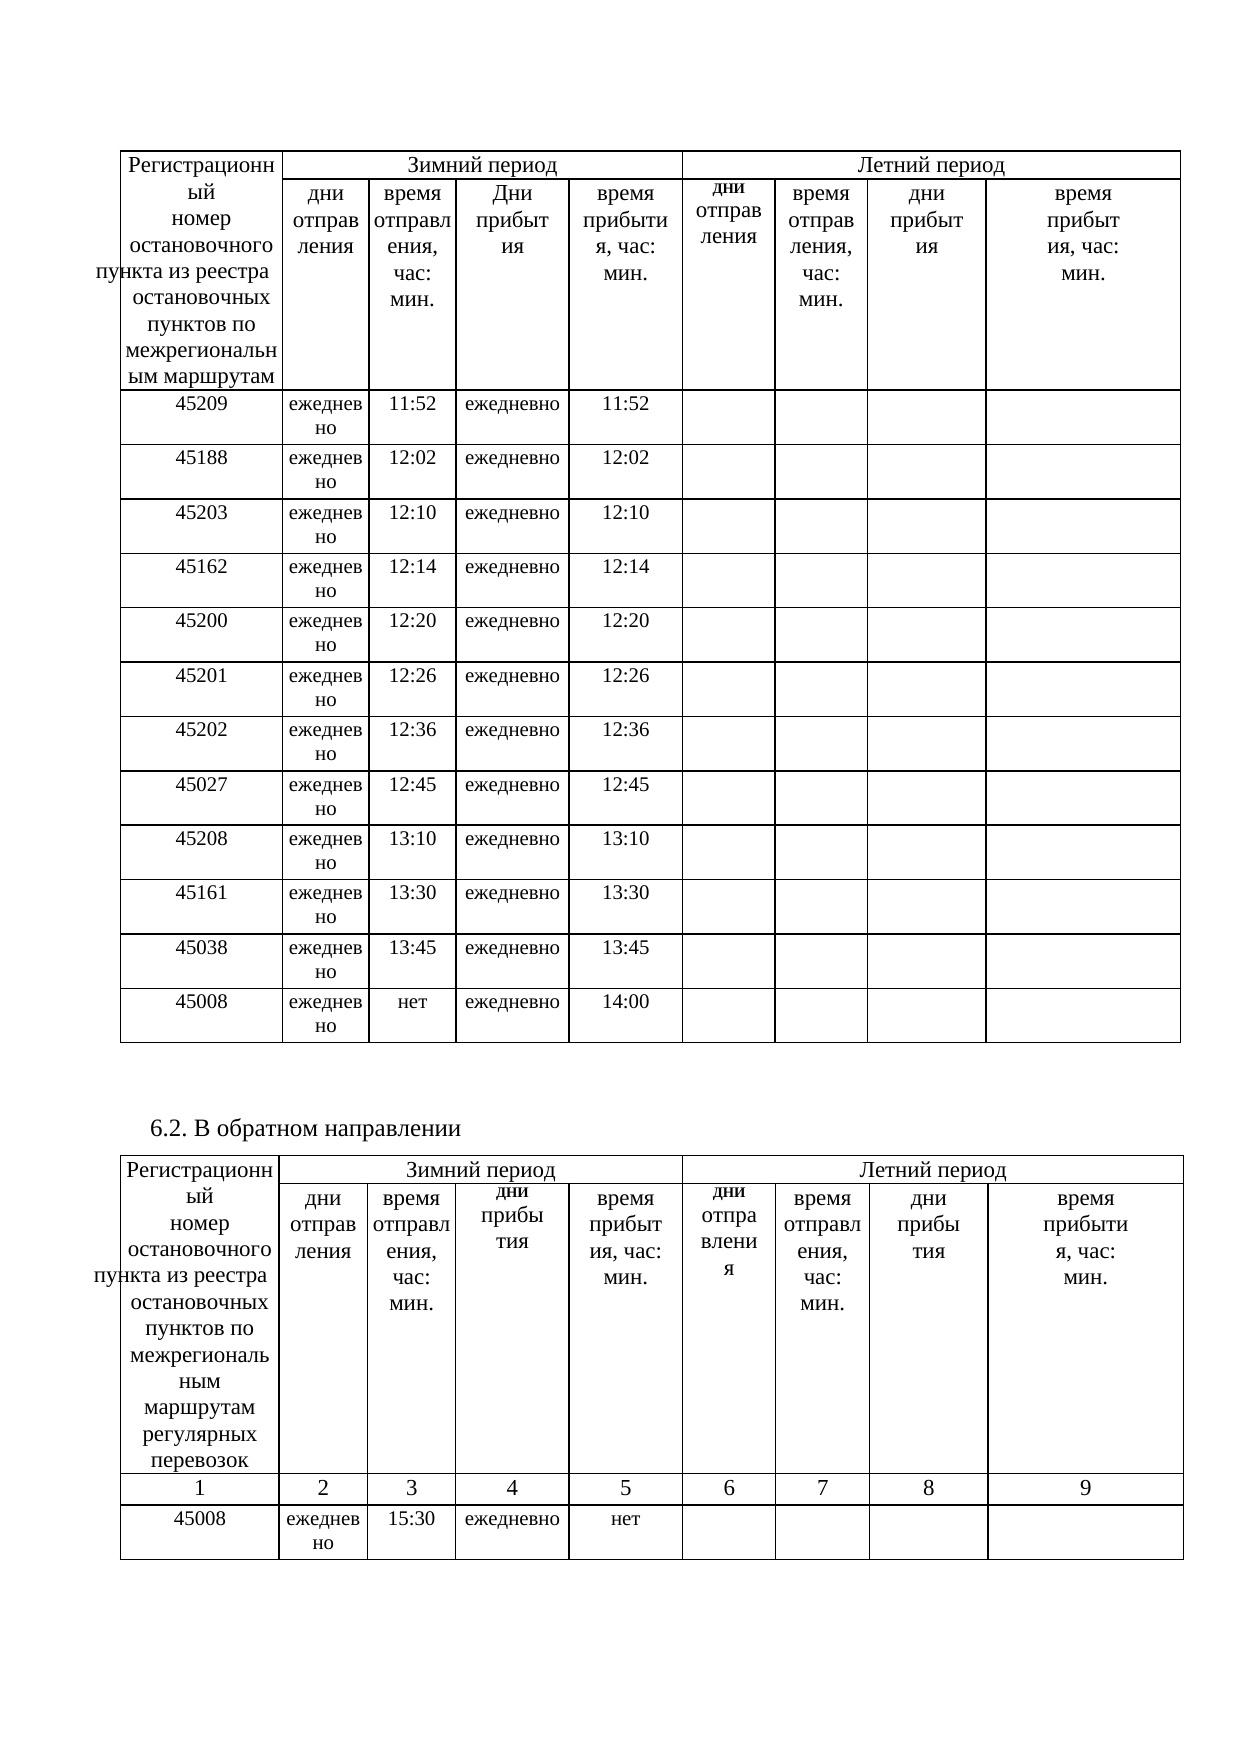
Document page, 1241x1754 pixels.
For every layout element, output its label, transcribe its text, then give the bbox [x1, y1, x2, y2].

table_cell 45008 [121, 1506, 278, 1559]
table_cell [868, 717, 985, 770]
table_cell 12:10 [570, 500, 682, 552]
table_cell время прибыт ия, час: мин. [570, 1184, 682, 1472]
table_cell [683, 608, 774, 661]
table_cell 12:02 [370, 445, 455, 498]
table_cell ежедневно [457, 772, 568, 824]
table_cell ежедневно [456, 1506, 568, 1559]
table_cell 1 [121, 1474, 278, 1504]
table_cell дни отправ ления [283, 180, 368, 389]
table_cell 11:52 [570, 391, 682, 444]
table_cell 45208 [121, 826, 282, 879]
table_cell 12:45 [570, 772, 682, 824]
table_cell время отправл ения, час: мин. [370, 180, 455, 389]
table_cell 45201 [121, 663, 282, 716]
table_cell ежедневно [283, 989, 368, 1042]
table_cell 5 [570, 1474, 682, 1504]
table_cell время прибыти я, час: мин. [989, 1184, 1183, 1472]
table_cell [776, 445, 867, 498]
table_cell ежедневно [457, 989, 568, 1042]
table_cell 13:10 [370, 826, 455, 879]
table_cell ежедневно [283, 772, 368, 824]
table_cell 13:10 [570, 826, 682, 879]
table_cell нет [570, 1506, 682, 1559]
table_cell 12:14 [370, 554, 455, 607]
table_header Зимний период [283, 152, 682, 178]
table_cell [683, 880, 774, 933]
table_cell [987, 500, 1180, 552]
table_cell 45203 [121, 500, 282, 552]
table_cell ежедневно [283, 826, 368, 879]
table_cell время прибыти я, час: мин. [570, 180, 682, 389]
table_cell 8 [870, 1474, 987, 1504]
table_cell [987, 717, 1180, 770]
table_cell ежедневно [457, 935, 568, 987]
table_cell [776, 717, 867, 770]
table_cell дни прибы тия [870, 1184, 987, 1472]
table_cell 14:00 [570, 989, 682, 1042]
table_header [121, 1156, 278, 1472]
table_cell [868, 880, 985, 933]
table_cell [987, 772, 1180, 824]
table_cell 11:52 [370, 391, 455, 444]
table_cell [776, 935, 867, 987]
table_cell ежедневно [283, 500, 368, 552]
table_cell [776, 391, 867, 444]
table_cell ДНИ прибы тия [456, 1184, 568, 1472]
table_cell 7 [776, 1474, 869, 1504]
table_cell ежедневно [457, 880, 568, 933]
table_cell [868, 826, 985, 879]
table_cell 2 [280, 1474, 367, 1504]
table_cell ежедневно [283, 445, 368, 498]
table_cell [868, 608, 985, 661]
table_cell 15:30 [368, 1506, 455, 1559]
table_cell ДНИ отправ ления [683, 180, 774, 389]
text 6.2. В обратном направлении [150, 1113, 1090, 1142]
table_cell [683, 1506, 775, 1559]
table_cell 13:30 [570, 880, 682, 933]
table_cell [989, 1506, 1183, 1559]
table_cell [868, 391, 985, 444]
table_cell [683, 445, 774, 498]
table_cell 45008 [121, 989, 282, 1042]
table_cell [987, 391, 1180, 444]
table_cell ежедневно [457, 445, 568, 498]
table_cell [987, 935, 1180, 987]
table_cell 45188 [121, 445, 282, 498]
table_cell [987, 880, 1180, 933]
table_header Зимний период [280, 1156, 682, 1182]
table_cell 6 [683, 1474, 775, 1504]
table_cell 12:36 [570, 717, 682, 770]
table_cell 45200 [121, 608, 282, 661]
table_cell [987, 663, 1180, 716]
table_cell 45209 [121, 391, 282, 444]
table_cell [776, 554, 867, 607]
table_cell [683, 663, 774, 716]
table_cell дни прибыт ия [868, 180, 985, 389]
table_cell ежедневно [283, 717, 368, 770]
table_cell время отправл ения, час: мин. [776, 1184, 869, 1472]
table_cell [987, 554, 1180, 607]
table_cell 3 [368, 1474, 455, 1504]
table_cell 45161 [121, 880, 282, 933]
table_cell дни отправ ления [280, 1184, 367, 1472]
table_cell 12:36 [370, 717, 455, 770]
table_cell ежедневно [283, 554, 368, 607]
table_cell [987, 608, 1180, 661]
table_cell 13:30 [370, 880, 455, 933]
table_cell Дни прибыт ия [457, 180, 568, 389]
table_cell ежедневно [283, 880, 368, 933]
table_cell 12:20 [370, 608, 455, 661]
table_cell ежедневно [457, 608, 568, 661]
table_cell ежедневно [457, 554, 568, 607]
table_cell 12:10 [370, 500, 455, 552]
table_cell [683, 989, 774, 1042]
table_cell 12:20 [570, 608, 682, 661]
table_cell 45038 [121, 935, 282, 987]
table_cell [776, 772, 867, 824]
table_cell [987, 826, 1180, 879]
table_header Летний период [683, 1156, 1183, 1182]
table_cell [683, 826, 774, 879]
table_cell ежедневно [283, 663, 368, 716]
table_cell [776, 608, 867, 661]
table_cell ежедневно [283, 391, 368, 444]
table_cell 12:02 [570, 445, 682, 498]
table_cell [776, 989, 867, 1042]
table_cell 12:45 [370, 772, 455, 824]
table_cell [776, 500, 867, 552]
table_cell [683, 935, 774, 987]
table_header Летний период [683, 152, 1180, 178]
table_cell 4 [456, 1474, 568, 1504]
table_cell [683, 717, 774, 770]
table_cell [776, 1506, 869, 1559]
table_cell [868, 663, 985, 716]
table_cell [868, 500, 985, 552]
table_cell нет [370, 989, 455, 1042]
table_cell ежедневно [457, 826, 568, 879]
table_cell [683, 391, 774, 444]
table_cell 12:26 [370, 663, 455, 716]
table_cell [868, 445, 985, 498]
table_cell [987, 445, 1180, 498]
table_cell 9 [989, 1474, 1183, 1504]
table_cell 12:26 [570, 663, 682, 716]
table_cell ежедневно [457, 663, 568, 716]
table_cell [870, 1506, 987, 1559]
table_cell 13:45 [570, 935, 682, 987]
table_cell 45202 [121, 717, 282, 770]
table_cell 12:14 [570, 554, 682, 607]
table_cell ежедневно [457, 391, 568, 444]
table_cell [683, 772, 774, 824]
table_cell 13:45 [370, 935, 455, 987]
table_cell ежедневно [457, 717, 568, 770]
table_cell [683, 554, 774, 607]
table_cell ежедневно [280, 1506, 367, 1559]
table_cell время отправл ения, час: мин. [368, 1184, 455, 1472]
table_cell время прибыт ия, час: мин. [987, 180, 1180, 389]
table_cell 45162 [121, 554, 282, 607]
table_cell время отправ ления, час: мин. [776, 180, 867, 389]
table_cell ежедневно [283, 608, 368, 661]
table_cell [868, 989, 985, 1042]
table_cell [987, 989, 1180, 1042]
table_cell [868, 772, 985, 824]
table_cell 45027 [121, 772, 282, 824]
table_cell ДНИ отпра влени я [683, 1184, 775, 1472]
table_cell [776, 663, 867, 716]
table_cell [776, 880, 867, 933]
table_cell ежедневно [283, 935, 368, 987]
table_cell [776, 826, 867, 879]
table_cell [683, 500, 774, 552]
table_cell ежедневно [457, 500, 568, 552]
table_header Регистрационный номер остановочного пункта из реестра остановочных пунктов по межрегиональным маршрутам регулярных перевозок [121, 152, 282, 389]
table_cell [868, 554, 985, 607]
table_cell [868, 935, 985, 987]
